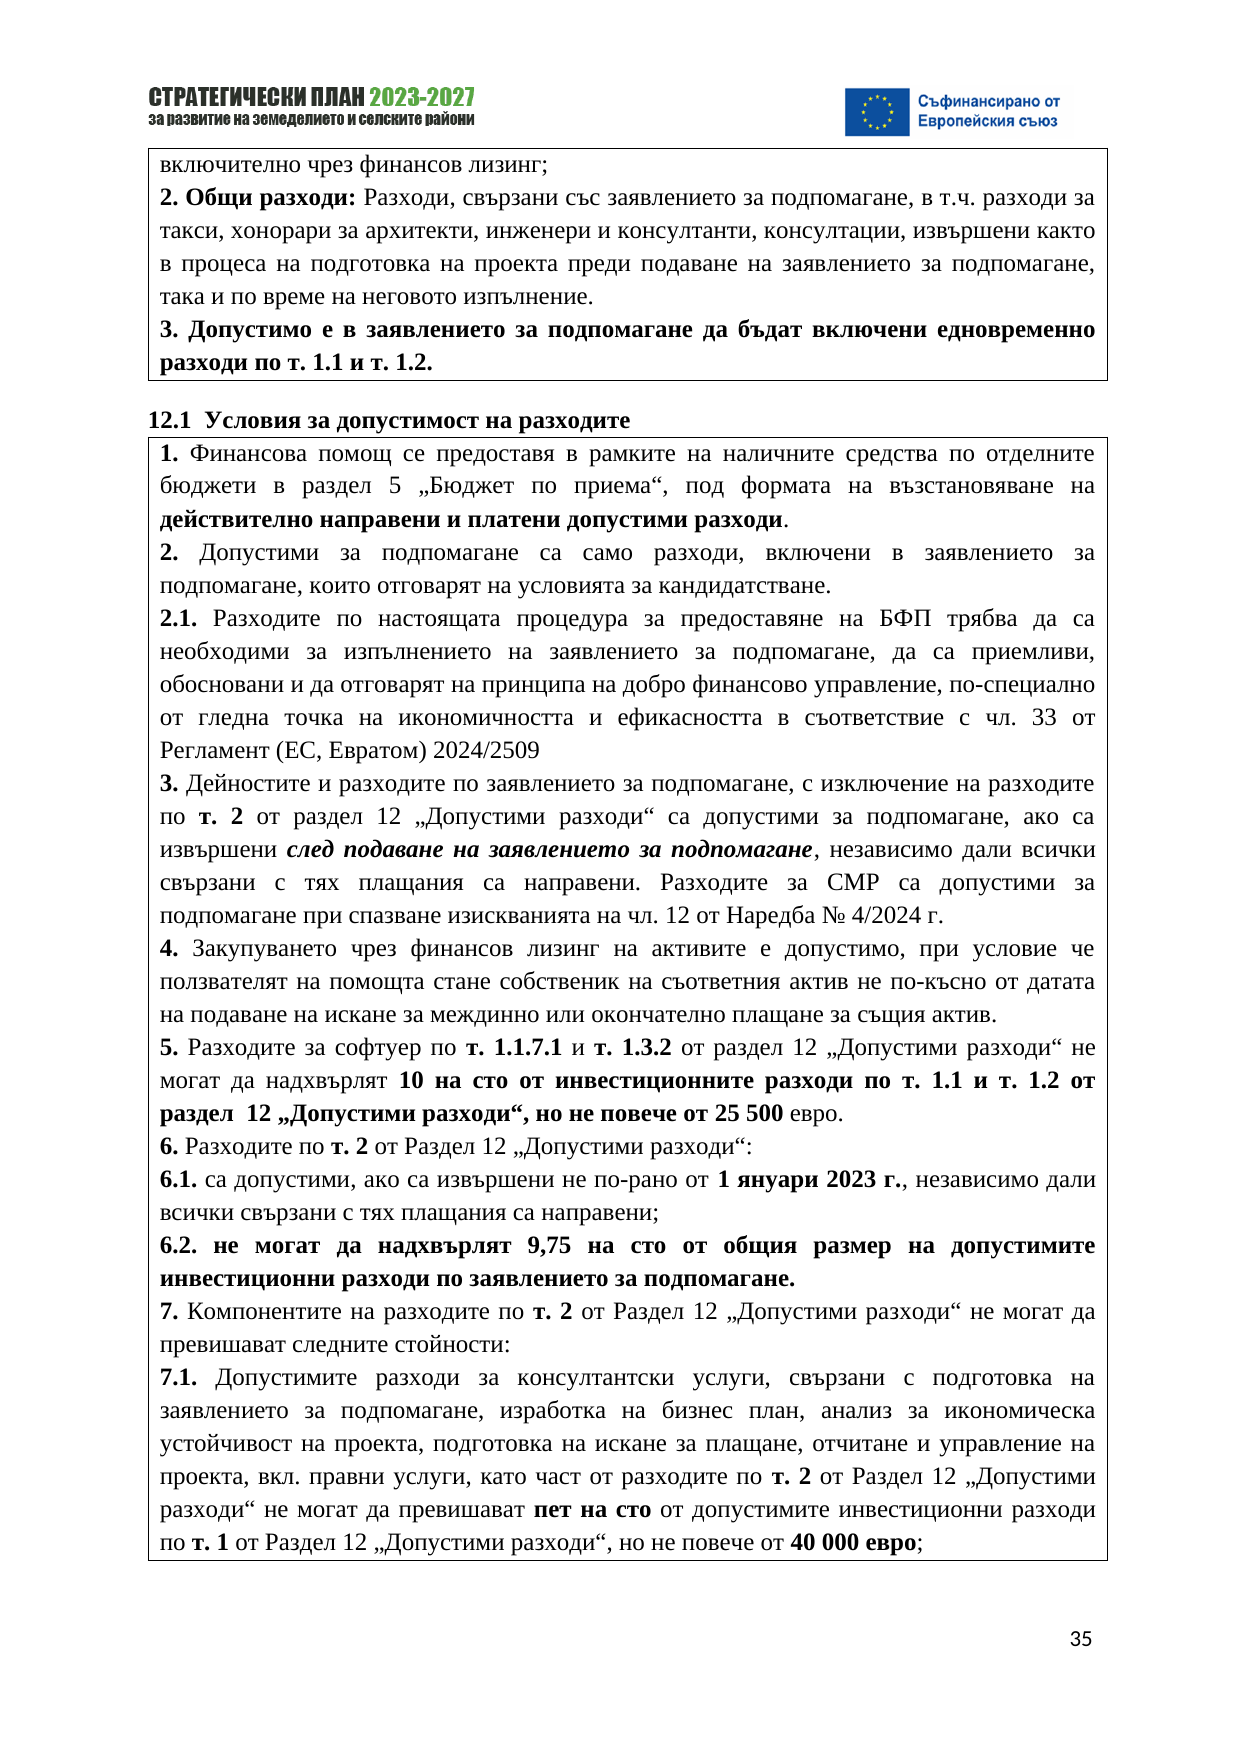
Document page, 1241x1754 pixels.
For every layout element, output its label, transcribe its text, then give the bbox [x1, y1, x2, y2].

text 12.1 Условия за допустимост на разходите [148, 406, 1092, 434]
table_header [149, 149, 1107, 379]
picture [842, 85, 1074, 139]
picture [147, 73, 475, 139]
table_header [149, 438, 1107, 1560]
